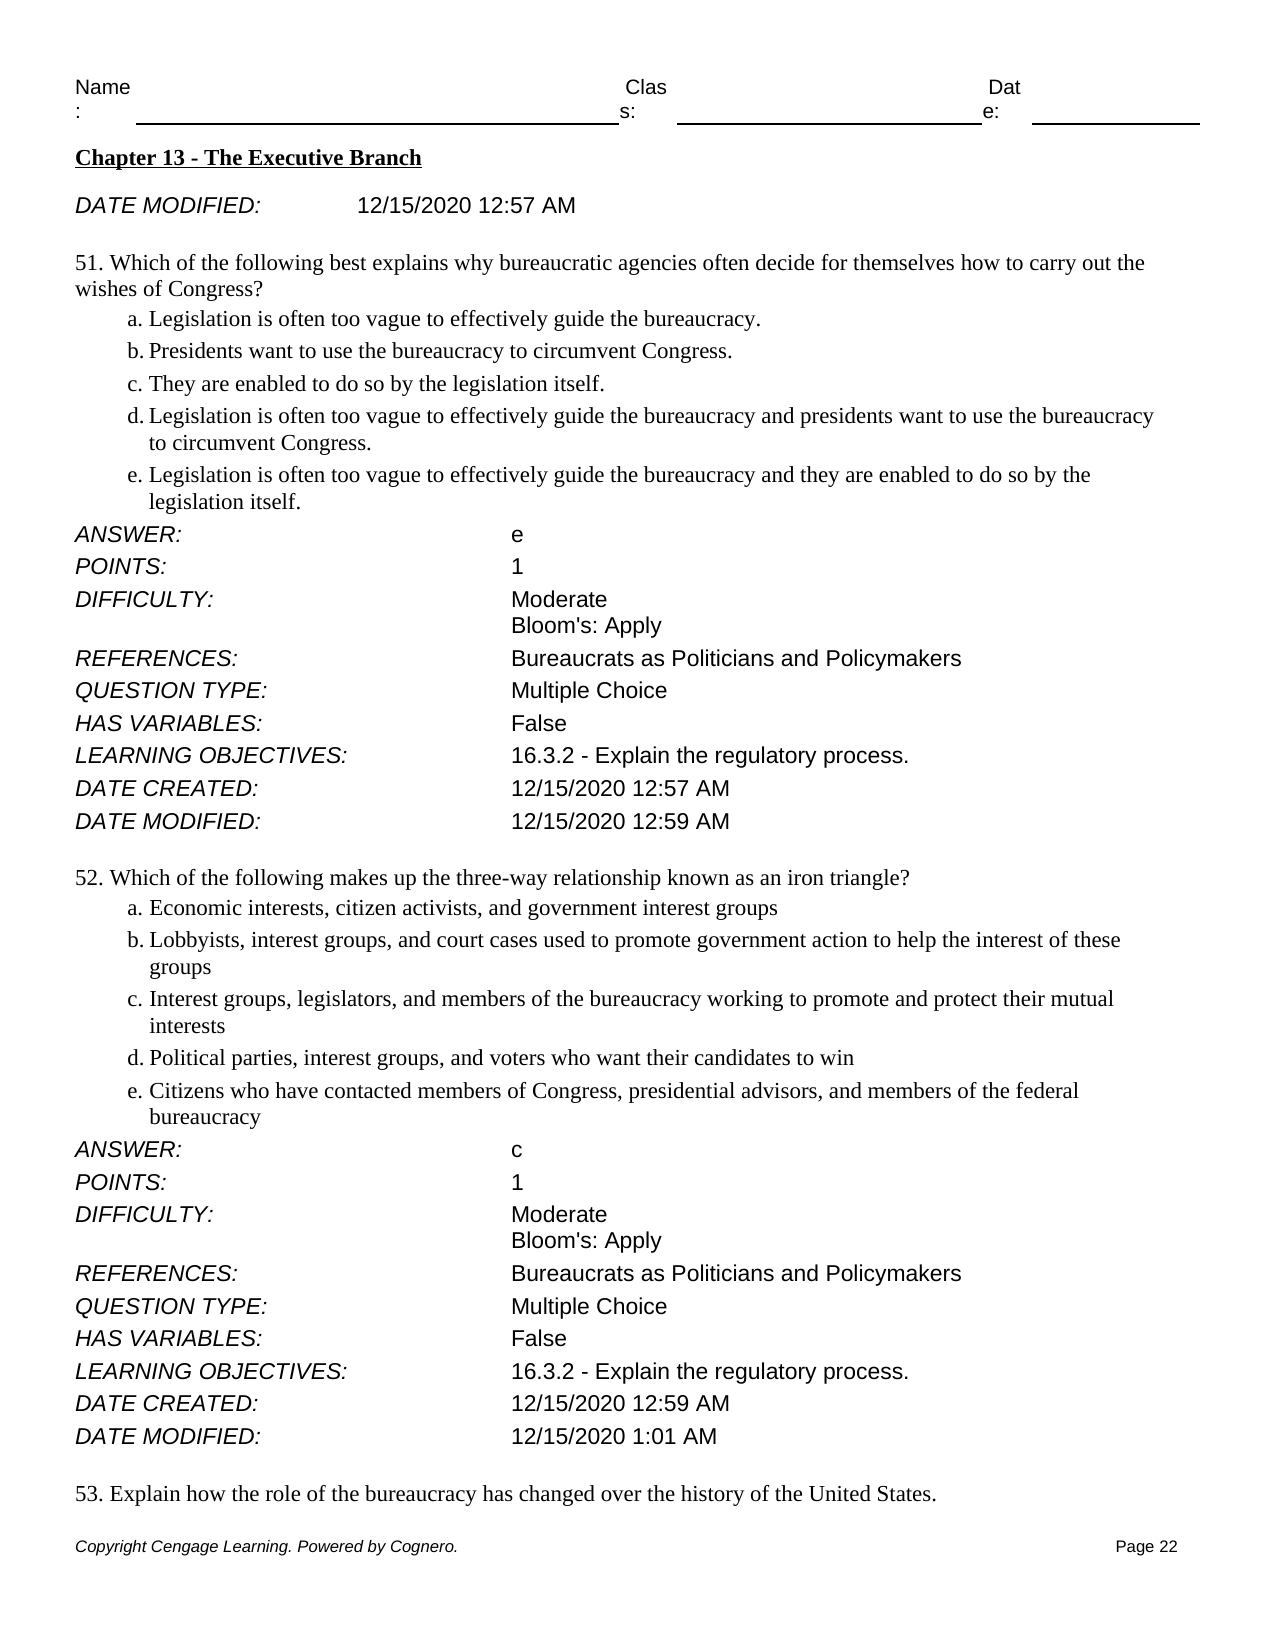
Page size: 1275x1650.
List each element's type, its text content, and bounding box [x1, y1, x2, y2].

table_header 51. Which of the following best explains why bureaucratic agencies often decide for themselves how to carry out the wishes of Congress? [75, 249, 1200, 837]
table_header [75, 1480, 1200, 1506]
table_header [75, 189, 1200, 222]
table_header 52. Which of the following makes up the three-way relationship known as an iron triangle? [75, 864, 1200, 1453]
